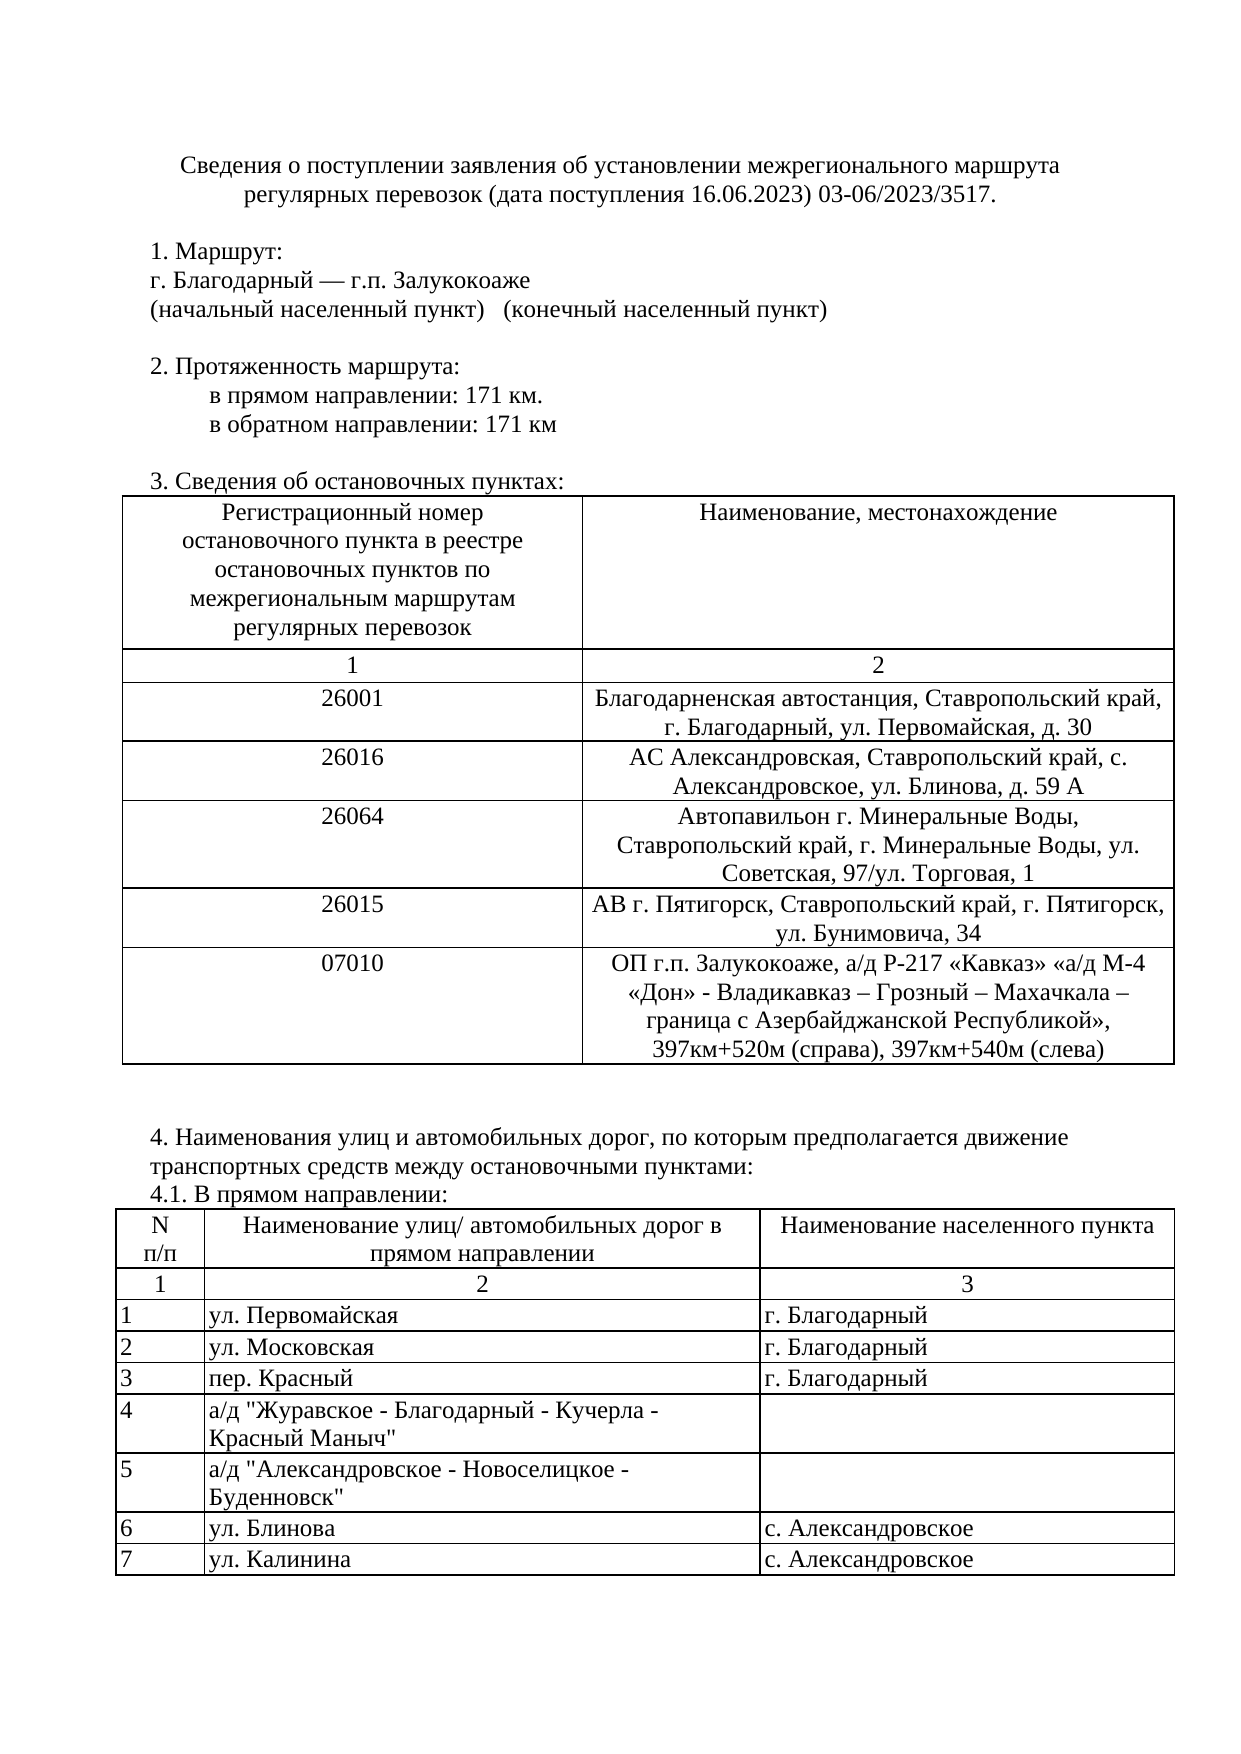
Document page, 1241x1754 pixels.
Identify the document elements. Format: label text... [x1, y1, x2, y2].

table_cell г. Благодарный [761, 1300, 1174, 1330]
table_cell 1 [123, 650, 582, 681]
table_cell 2 [117, 1332, 204, 1362]
text 4.1. В прямом направлении: [150, 1179, 1090, 1208]
text в обратном направлении: 171 км [150, 409, 1090, 437]
table_cell Благодарненская автостанция, Ставропольский край, г. Благодарный, ул. Первомайская, д. 30 [583, 683, 1173, 740]
table_cell 07010 [123, 948, 582, 1063]
table_cell ОП г.п. Залукокоаже, а/д Р-217 «Кавказ» «а/д М-4 «Дон» - Владикавказ – Грозный – Махачкала – граница с Азербайджанской Республикой», 397км+520м (справа), 397км+540м (слева) [583, 948, 1173, 1063]
text 2. Протяженность маршрута: [150, 351, 1090, 380]
table_cell 26016 [123, 742, 582, 799]
text 1. Маршрут: [150, 236, 1090, 265]
table_header Регистрационный номер остановочного пункта в реестре остановочных пунктов по межрегиональным маршрутам регулярных перевозок [123, 497, 582, 648]
table_cell 3 [761, 1269, 1174, 1299]
text 4. Наименования улиц и автомобильных дорог, по которым предполагается движение транспортных средств между остановочными пунктами: [150, 1122, 1090, 1179]
table_cell пер. Красный [205, 1363, 759, 1393]
table_cell 2 [205, 1269, 759, 1299]
table_header Наименование улиц/ автомобильных дорог в прямом направлении [205, 1210, 759, 1267]
table_cell 26015 [123, 889, 582, 946]
table_cell 5 [117, 1454, 204, 1511]
table_cell с. Александровское [761, 1544, 1174, 1574]
table_cell 4 [117, 1395, 204, 1452]
table_cell [761, 1395, 1174, 1452]
table_cell ул. Московская [205, 1332, 759, 1362]
table_cell ул. Калинина [205, 1544, 759, 1574]
table_cell 6 [117, 1513, 204, 1543]
table_cell с. Александровское [761, 1513, 1174, 1543]
table_header Наименование населенного пункта [761, 1210, 1174, 1267]
table_cell 7 [117, 1544, 204, 1574]
table_cell АС Александровская, Ставропольский край, с. Александровское, ул. Блинова, д. 59 А [583, 742, 1173, 799]
table_cell г. Благодарный [761, 1363, 1174, 1393]
table_cell 3 [117, 1363, 204, 1393]
table_cell 1 [117, 1269, 204, 1299]
text (начальный населенный пункт) (конечный населенный пункт) [150, 294, 1090, 322]
table_cell 1 [117, 1300, 204, 1330]
table_cell ул. Блинова [205, 1513, 759, 1543]
text Сведения о поступлении заявления об установлении межрегионального маршрута регулярных перевозок (дата поступления 16.06.2023) 03-06/2023/3517. [150, 150, 1090, 207]
text в прямом направлении: 171 км. [150, 380, 1090, 409]
table_cell 26064 [123, 801, 582, 887]
table_cell а/д "Журавское - Благодарный - Кучерла - Красный Маныч" [205, 1395, 759, 1452]
table_cell Автопавильон г. Минеральные Воды, Ставропольский край, г. Минеральные Воды, ул. Советская, 97/ул. Торговая, 1 [583, 801, 1173, 887]
table_cell АВ г. Пятигорск, Ставропольский край, г. Пятигорск, ул. Бунимовича, 34 [583, 889, 1173, 946]
table_cell а/д "Александровское - Новоселицкое - Буденновск" [205, 1454, 759, 1511]
table_cell ул. Первомайская [205, 1300, 759, 1330]
table_cell [761, 1454, 1174, 1511]
table_cell г. Благодарный [761, 1332, 1174, 1362]
table_cell 2 [583, 650, 1173, 681]
text 3. Сведения об остановочных пунктах: [150, 466, 1090, 495]
table_header N п/п [117, 1210, 204, 1267]
text г. Благодарный — г.п. Залукокоаже [150, 265, 1090, 294]
table_cell 26001 [123, 683, 582, 740]
table_header Наименование, местонахождение [583, 497, 1173, 648]
